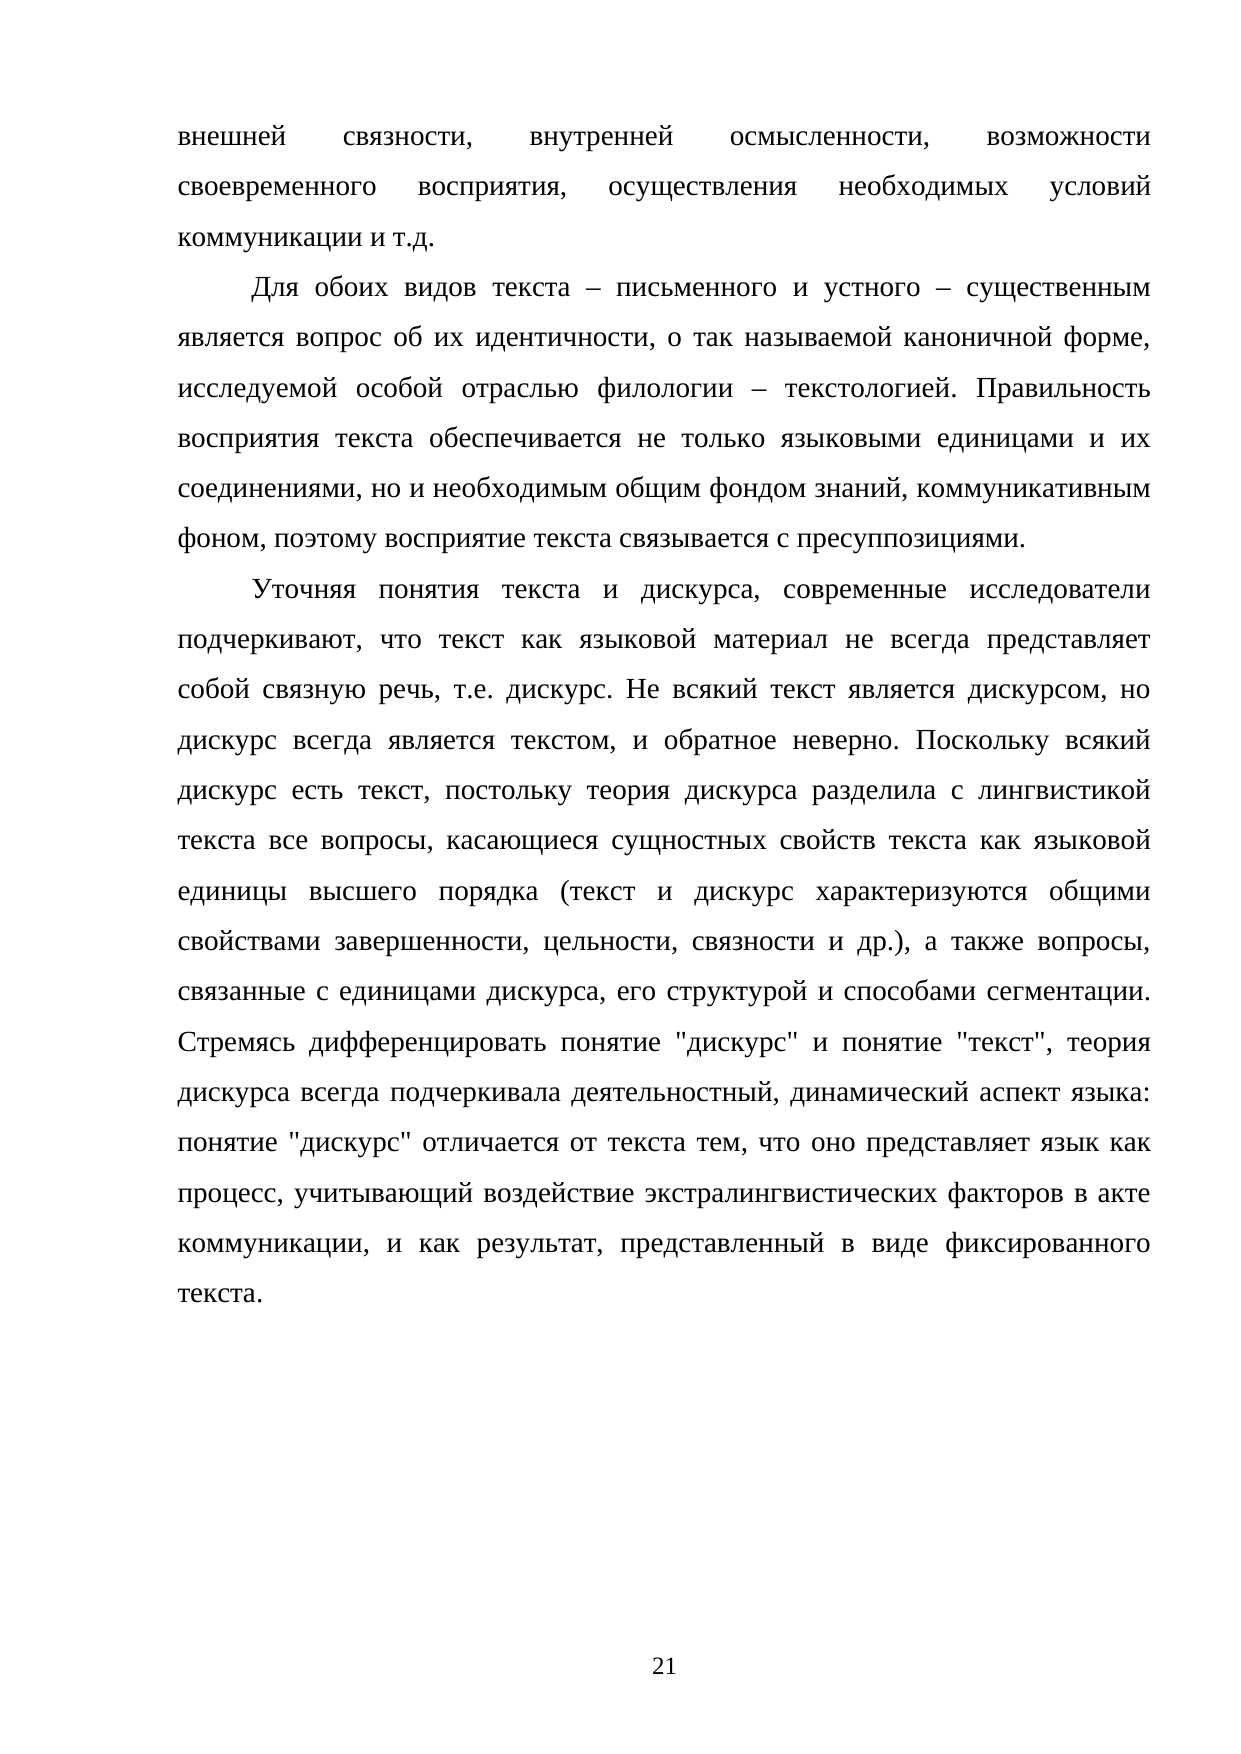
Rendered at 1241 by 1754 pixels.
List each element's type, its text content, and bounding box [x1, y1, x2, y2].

text Уточняя понятия текста и дискурса, современные исследователи подчеркивают, что текст как языковой материал не всегда представляет собой связную речь, т.е. дискурс. Не всякий текст является дискурсом, но дискурс всегда является текстом, и обратное неверно. Поскольку всякий дискурс есть текст, постольку теория дискурса разделила с лингвистикой текста все вопросы, касающиеся сущностных свойств текста как языковой единицы высшего порядка (текст и дискурс характеризуются общими свойствами завершенности, цельности, связности и др.), а также вопросы, связанные с единицами дискурса, его структурой и способами сегментации. Стремясь дифференцировать понятие "дискурс" и понятие "текст", теория дискурса всегда подчеркивала деятельностный, динамический аспект языка: понятие "дискурс" отличается от текста тем, что оно представляет язык как процесс, учитывающий воздействие экстралингвистических факторов в акте коммуникации, и как результат, представленный в виде фиксированного текста. [177, 571, 1152, 1309]
text Для обоих видов текста – письменного и устного – существенным является вопрос об их идентичности, о так называемой каноничной форме, исследуемой особой отраслью филологии – текстологией. Правильность восприятия текста обеспечивается не только языковыми единицами и их соединениями, но и необходимым общим фондом знаний, коммуникативным фоном, поэтому восприятие текста связывается с пресуппозициями. [177, 269, 1152, 554]
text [177, 118, 1152, 252]
